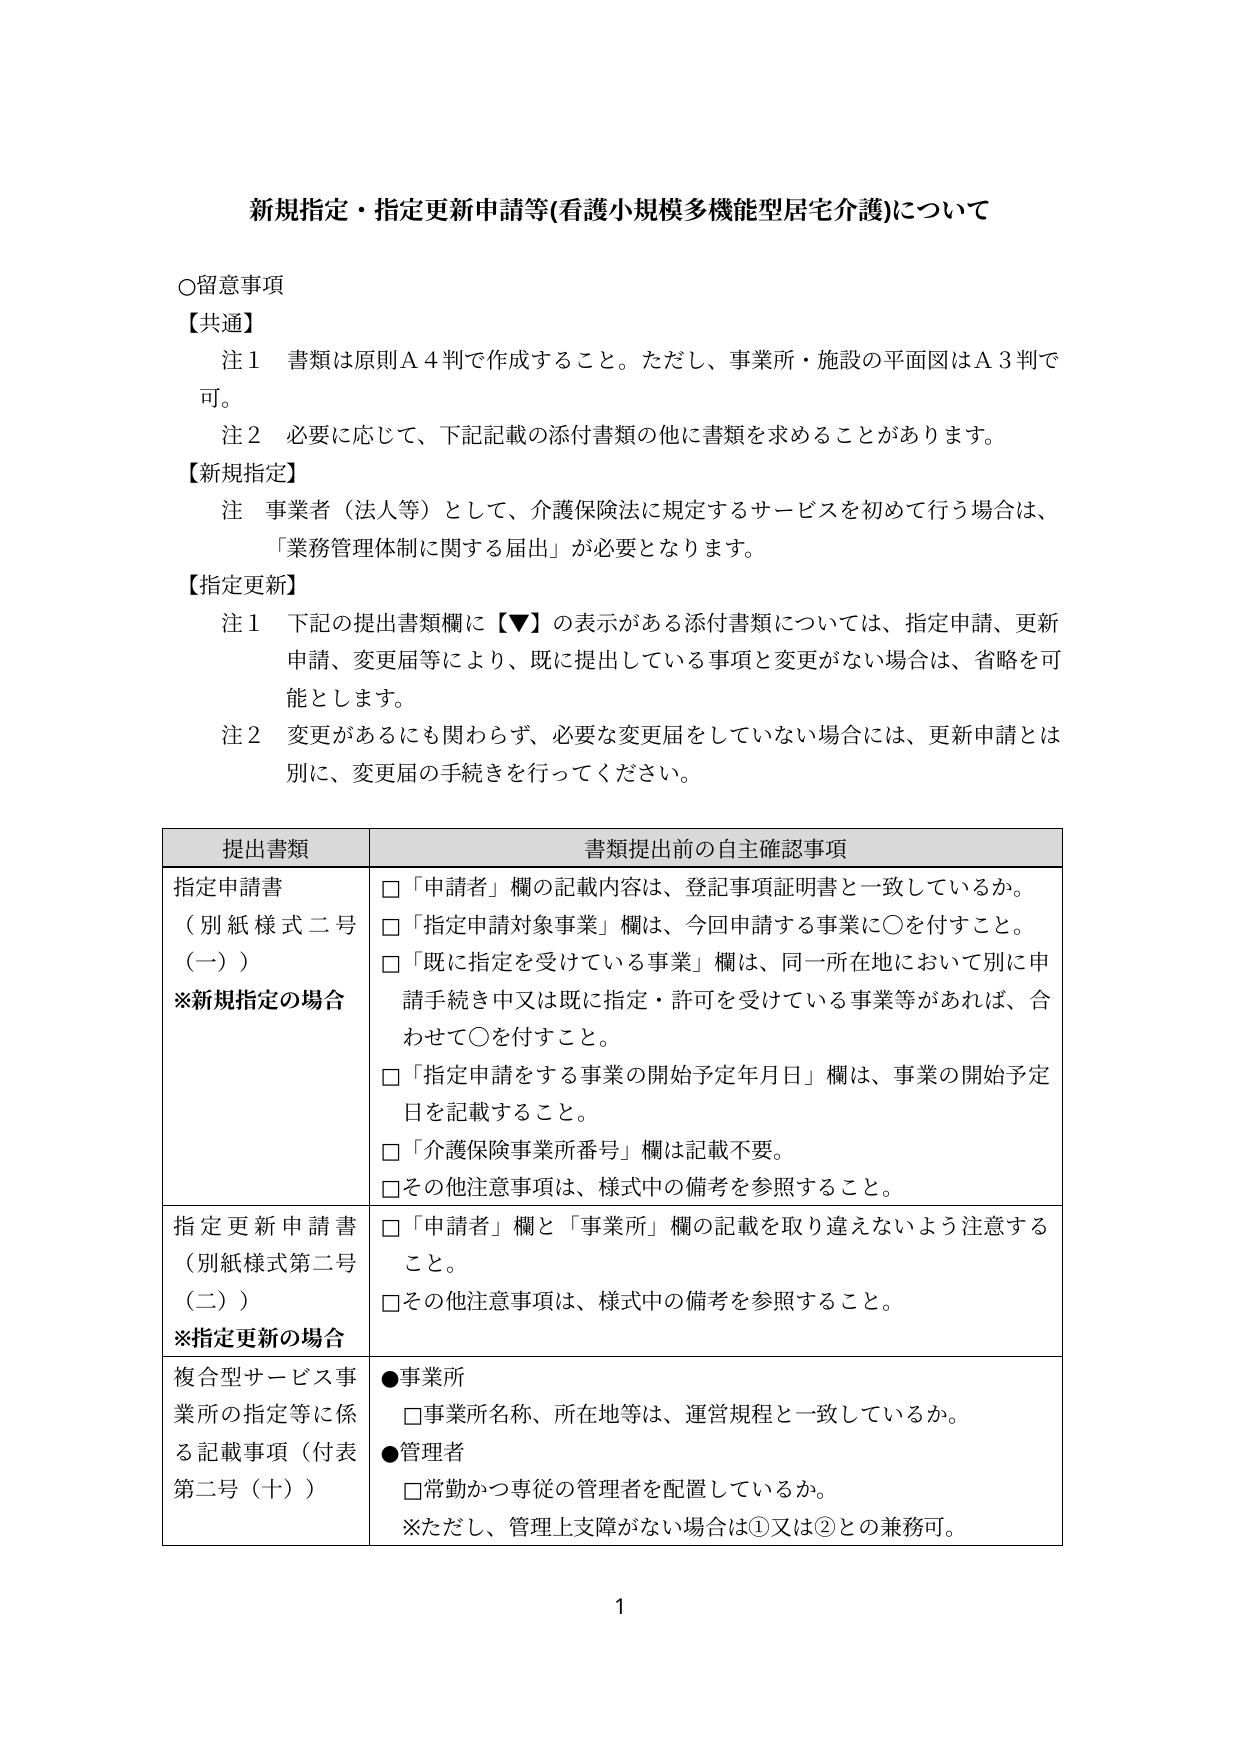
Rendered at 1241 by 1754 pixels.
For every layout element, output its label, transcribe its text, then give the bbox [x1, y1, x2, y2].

text 注１ 書類は原則Ａ４判で作成すること。ただし、事業所・施設の平面図はＡ３判で可。 [177, 340, 1063, 415]
text 【共通】 [177, 303, 1063, 340]
table_cell 指定更新申請書（別紙様式第二号（二）） ※指定更新の場合 [163, 1206, 369, 1356]
text 注１ 下記の提出書類欄に【▼】の表示がある添付書類については、指定申請、更新申請、変更届等により、既に提出している事項と変更がない場合は、省略を可能とします。 [221, 603, 1063, 715]
table_cell □「申請者」欄の記載内容は、登記事項証明書と一致しているか。 □「指定申請対象事業」欄は、今回申請する事業に〇を付すこと。 □「既に指定を受けている事業」欄は、同一所在地において別に申請手続き中又は既に指定・許可を受けている事業等があれば、合わせて〇を付すこと｡ □「指定申請をする事業の開始予定年月日」欄は、事業の開始予定日を記載すること。 □「介護保険事業所番号」欄は記載不要。 □その他注意事項は、様式中の備考を参照すること。 [370, 868, 1062, 1205]
table_header 書類提出前の自主確認事項 [370, 829, 1062, 866]
text 注２ 必要に応じて、下記記載の添付書類の他に書類を求めることがあります。 [177, 415, 1063, 453]
table_cell 指定申請書 （別紙様式二号（一）） ※新規指定の場合 [163, 868, 369, 1205]
text 注２ 変更があるにも関わらず、必要な変更届をしていない場合には、更新申請とは別に、変更届の手続きを行ってください。 [221, 715, 1063, 790]
text 【指定更新】 [177, 565, 1063, 603]
text 【新規指定】 [177, 453, 1063, 490]
text 新規指定・指定更新申請等(看護小規模多機能型居宅介護)について [177, 190, 1063, 228]
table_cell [370, 1357, 1062, 1544]
table_header 提出書類 [163, 829, 369, 866]
table_cell □「申請者」欄と「事業所」欄の記載を取り違えないよう注意すること。 □その他注意事項は、様式中の備考を参照すること。 [370, 1206, 1062, 1356]
text ○留意事項 [177, 265, 1063, 303]
table_cell 複合型サービス事業所の指定等に係る記載事項（付表第二号（十）） [163, 1357, 369, 1544]
text 注 事業者（法人等）として、介護保険法に規定するサービスを初めて行う場合は、「業務管理体制に関する届出」が必要となります。 [177, 490, 1063, 565]
